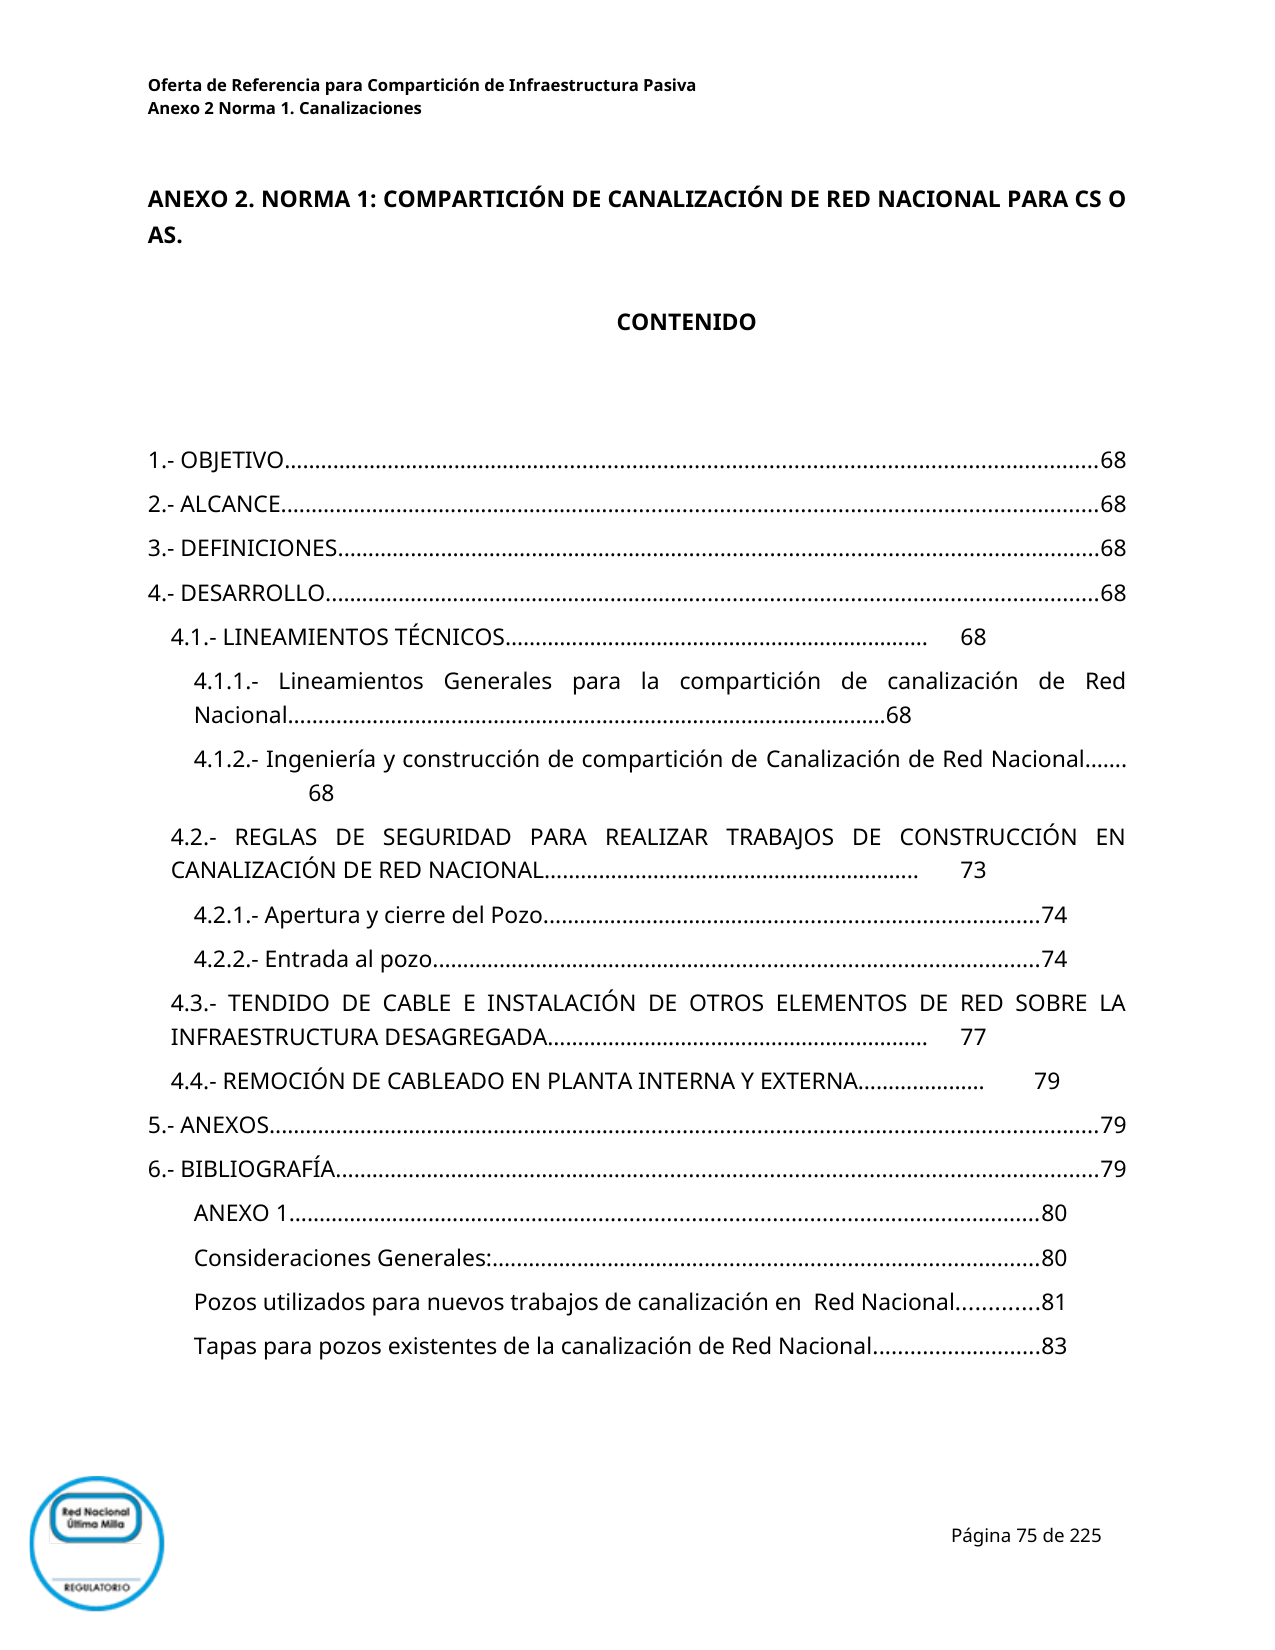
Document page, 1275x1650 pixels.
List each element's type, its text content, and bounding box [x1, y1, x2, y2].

text 4.2.2.- Entrada al pozo. 74 [193, 943, 1127, 974]
picture [29, 1476, 93, 1539]
text 4.1.- LINEAMIENTOS TÉCNICOS……………………………………………………………. 68 [171, 621, 1127, 652]
text 4.1.1.- Lineamientos Generales para la compartición de canalización de Red Nacional………………………………………………………………………………………68 [193, 665, 1127, 730]
text 2.- ALCANCE. 68 [148, 488, 1127, 519]
text ANEXO 2. NORMA 1: COMPARTICIÓN DE CANALIZACIÓN DE RED NACIONAL PARA CS O AS. [148, 183, 1127, 250]
text 5.- ANEXOS. 79 [148, 1109, 1127, 1140]
text 4.1.2.- Ingeniería y construcción de compartición de Canalización de Red Nacional……. 68 [193, 743, 1127, 808]
picture [29, 1476, 166, 1613]
text Consideraciones Generales: 80 [193, 1241, 1127, 1273]
picture [34, 1481, 159, 1606]
text ANEXO 1……….. 80 [193, 1197, 1127, 1228]
text 4.4.- REMOCIÓN DE CABLEADO EN PLANTA INTERNA Y EXTERNA………………… 79 [171, 1065, 1127, 1096]
text Pozos utilizados para nuevos trabajos de canalización en Red Nacional. 81 [193, 1286, 1127, 1317]
text 4.2.- REGLAS DE SEGURIDAD PARA REALIZAR TRABAJOS DE CONSTRUCCIÓN EN CANALIZACIÓN DE RED NACIONAL…………………………………………………….. 73 [171, 821, 1127, 886]
text 3.- DEFINICIONES. 68 [148, 532, 1127, 563]
text 4.2.1.- Apertura y cierre del Pozo. 74 [193, 898, 1127, 930]
text Tapas para pozos existentes de la canalización de Red Nacional. 83 [193, 1330, 1127, 1361]
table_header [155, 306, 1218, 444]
text 4.- DESARROLLO. 68 [148, 576, 1127, 608]
text 4.3.- TENDIDO DE CABLE E INSTALACIÓN DE OTROS ELEMENTOS DE RED SOBRE LA INFRAESTRUCTURA DESAGREGADA……………………………………………………… 77 [171, 987, 1127, 1052]
text 1.- OBJETIVO. 68 [148, 444, 1127, 475]
text 6.- BIBLIOGRAFÍA. 79 [148, 1153, 1127, 1184]
